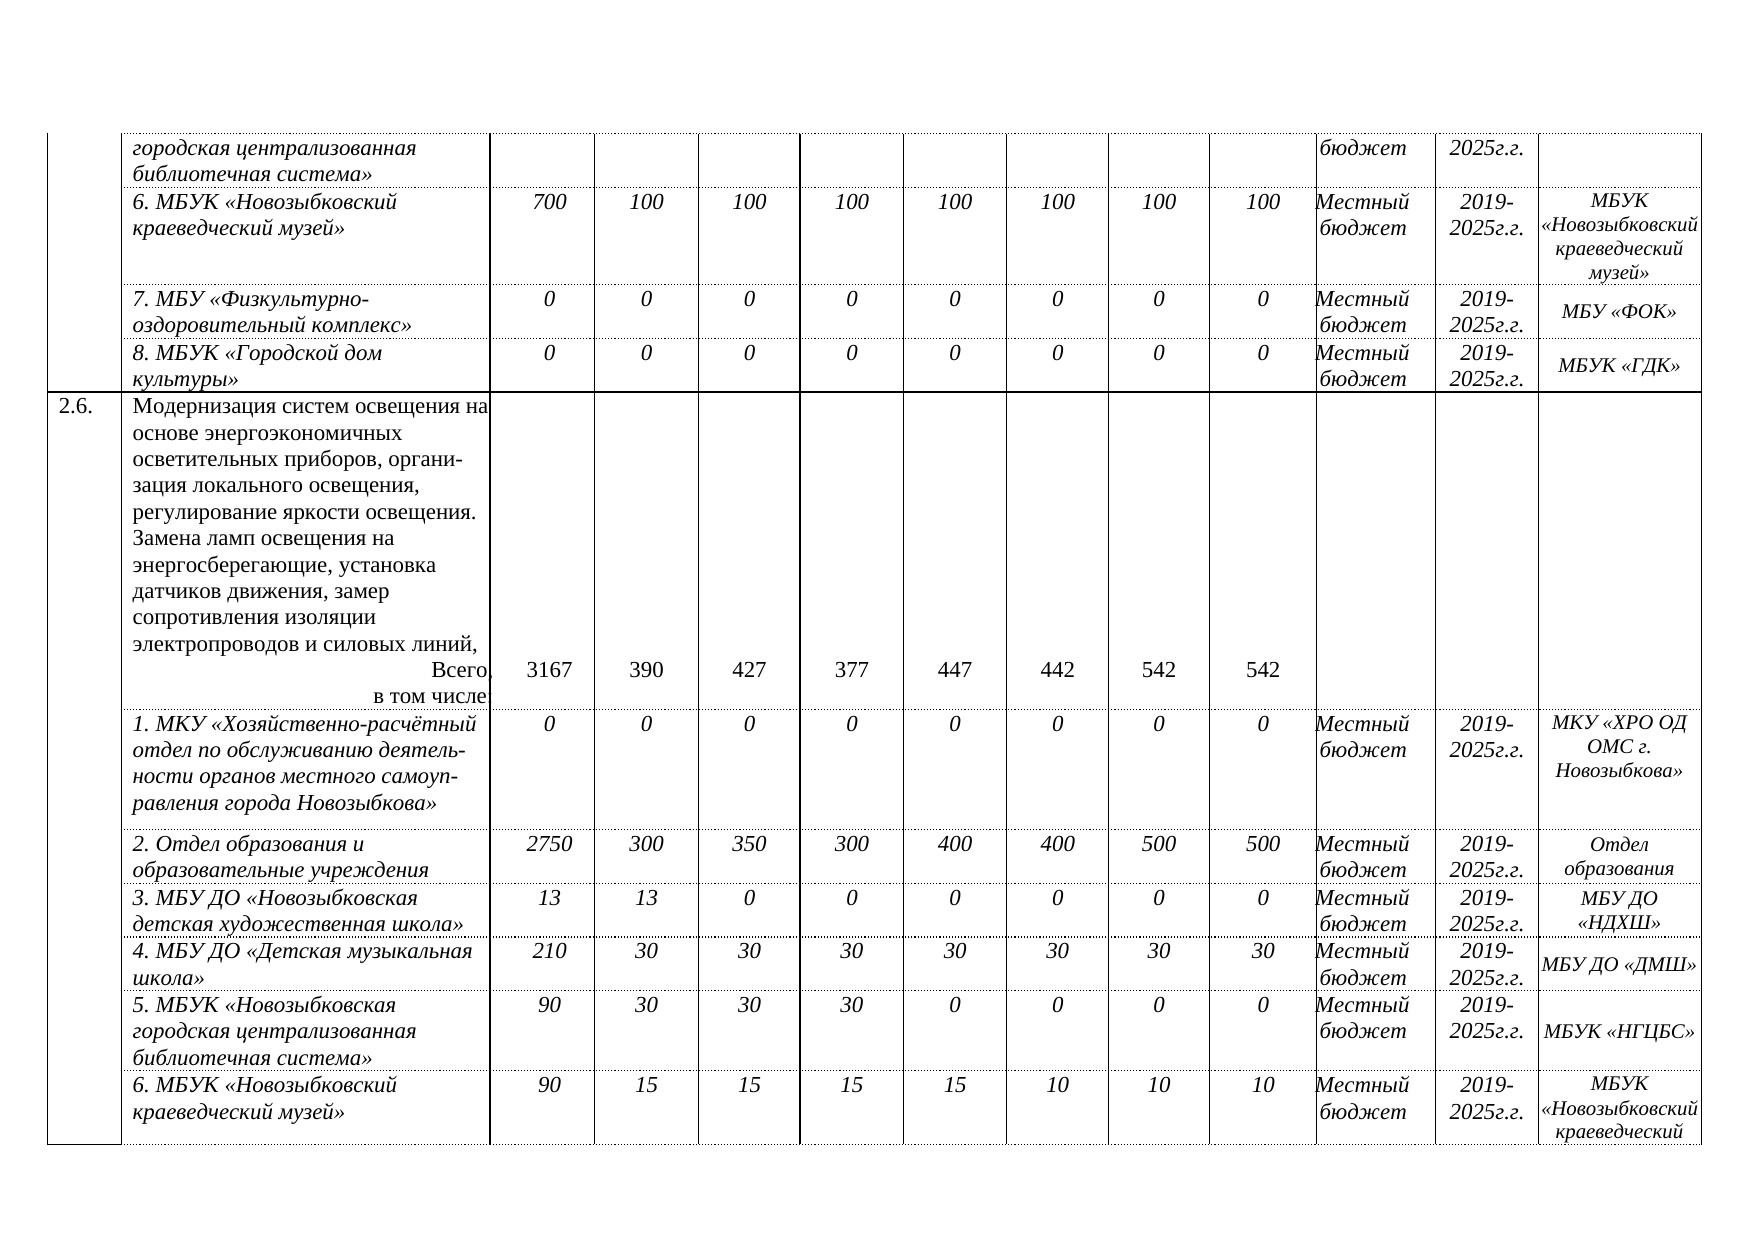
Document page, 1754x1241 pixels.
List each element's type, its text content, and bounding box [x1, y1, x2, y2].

table_cell Местный бюджет [1317, 709, 1435, 829]
table_cell 5. МБУК «Новозыбковская городская централизованная библиотечная система» [122, 990, 489, 1070]
table_cell 427 [699, 393, 799, 709]
table_cell 500 [1210, 829, 1316, 883]
table_cell 2019-2025г.г. [1436, 829, 1538, 883]
table_cell 0 [1210, 883, 1316, 936]
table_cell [1539, 1070, 1701, 1143]
table_cell 2019-2025г.г. [1436, 338, 1538, 391]
table_cell Местный бюджет [1317, 829, 1435, 883]
table_cell 0 [1109, 133, 1209, 187]
table_cell 500 [1109, 829, 1209, 883]
table_cell 0 [699, 338, 799, 391]
table_cell 6. МБУК «Новозыбковский краеведческий музей» [122, 187, 489, 284]
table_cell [122, 1070, 489, 1143]
table_cell [1317, 393, 1435, 709]
table_cell 0 [595, 284, 698, 338]
table_cell МБУК «НГЦБС» [1539, 133, 1701, 187]
table_cell 2019-2025г.г. [1436, 990, 1538, 1070]
table_cell 0 [491, 284, 594, 338]
table_cell 100 [801, 187, 903, 284]
table_cell 447 [904, 393, 1006, 709]
table_cell 0 [491, 133, 594, 187]
table_cell 2019-2025г.г. [1436, 187, 1538, 284]
table_cell 0 [904, 883, 1006, 936]
table_cell 30 [1007, 936, 1108, 990]
table_cell МБУ ДО «ДМШ» [1539, 936, 1701, 990]
table_cell 0 [491, 338, 594, 391]
table_cell 210 [491, 936, 594, 990]
table_cell [1436, 393, 1538, 709]
table_cell 0 [1210, 990, 1316, 1070]
table_cell 4. МБУ ДО «Детская музыкальная школа» [122, 936, 489, 990]
table_cell 0 [801, 338, 903, 391]
table_cell [1539, 393, 1701, 709]
table_cell [48, 829, 121, 1143]
table_cell 0 [801, 883, 903, 936]
table_cell 15 [801, 1070, 903, 1143]
table_cell 0 [1007, 990, 1108, 1070]
table_cell 100 [1210, 187, 1316, 284]
table_cell 30 [595, 936, 698, 990]
table_cell 13 [491, 883, 594, 936]
table_cell МБУК «Новозыбковский краеведческий музей» [1539, 187, 1701, 284]
table_cell Местный бюджет [1317, 883, 1435, 936]
table_cell 0 [491, 709, 594, 829]
table_cell 100 [595, 187, 698, 284]
table_cell 100 [699, 187, 799, 284]
table_cell 0 [699, 284, 799, 338]
table_cell 30 [1109, 936, 1209, 990]
table_cell Отдел образования [1539, 829, 1701, 883]
table_cell 700 [491, 187, 594, 284]
table_cell 0 [904, 284, 1006, 338]
table_cell 300 [801, 829, 903, 883]
table_cell 10 [1109, 1070, 1209, 1143]
table_cell 0 [1007, 338, 1108, 391]
table_cell 30 [904, 936, 1006, 990]
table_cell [122, 133, 489, 187]
table_cell МБУ ДО «НДХШ» [1539, 883, 1701, 936]
table_cell Местный бюджет [1317, 936, 1435, 990]
table_cell 400 [904, 829, 1006, 883]
table_cell 10 [1210, 1070, 1316, 1143]
table_cell 2019-2025г.г. [1436, 936, 1538, 990]
table_cell Местный бюджет [1317, 338, 1435, 391]
table_cell 0 [1210, 133, 1316, 187]
table_cell 0 [1007, 284, 1108, 338]
table_cell 400 [1007, 829, 1108, 883]
table_cell 1. МКУ «Хозяйственно-расчётный отдел по обслуживанию деятель-ности органов местного самоуп-равления города Новозыбкова» [122, 709, 489, 829]
table_cell 0 [699, 709, 799, 829]
table_cell 0 [1109, 990, 1209, 1070]
table_cell 0 [1007, 133, 1108, 187]
table_cell 30 [801, 936, 903, 990]
table_cell 2. Отдел образования и образовательные учреждения [122, 829, 489, 883]
table_cell МБУК «ГДК» [1539, 338, 1701, 391]
table_cell 15 [904, 1070, 1006, 1143]
table_cell 0 [904, 133, 1006, 187]
table_cell 100 [904, 187, 1006, 284]
table_cell 0 [904, 338, 1006, 391]
table_cell Местный бюджет [1317, 1070, 1435, 1143]
table_cell 0 [699, 133, 799, 187]
table_cell 8. МБУК «Городской дом культуры» [122, 338, 489, 391]
table_cell 0 [595, 709, 698, 829]
table_cell 0 [801, 709, 903, 829]
table_cell 2019-2025г.г. [1436, 709, 1538, 829]
table_cell 30 [699, 990, 799, 1070]
table_cell 350 [699, 829, 799, 883]
table_cell Модернизация систем освещения на основе энергоэкономичных осветительных приборов, органи-зация локального освещения, регулирование яркости освещения. Замена ламп освещения на энергосберегающие, установка датчиков движения, замер сопротивления изоляции электропроводов и силовых линий, Всего, в том числе: [122, 393, 489, 709]
table_cell 0 [1109, 709, 1209, 829]
table_cell МБУК «НГЦБС» [1539, 990, 1701, 1070]
table_cell 442 [1007, 393, 1108, 709]
table_cell 30 [801, 990, 903, 1070]
table_cell Местный бюджет [1317, 187, 1435, 284]
table_cell 100 [1007, 187, 1108, 284]
table_cell 0 [1007, 883, 1108, 936]
table_cell 2019-2025г.г. [1436, 284, 1538, 338]
table_cell 300 [595, 829, 698, 883]
table_cell 0 [904, 990, 1006, 1070]
table_cell 0 [1210, 284, 1316, 338]
table_cell 0 [1210, 338, 1316, 391]
table_cell 30 [595, 990, 698, 1070]
table_cell 0 [801, 133, 903, 187]
table_cell 10 [1007, 1070, 1108, 1143]
table_cell 2019-2025г.г. [1436, 883, 1538, 936]
table_cell 377 [801, 393, 903, 709]
table_cell 0 [1109, 883, 1209, 936]
table_cell 100 [1109, 187, 1209, 284]
table_cell 0 [1210, 709, 1316, 829]
table_cell 0 [595, 133, 698, 187]
table_cell 15 [595, 1070, 698, 1143]
table_cell 13 [595, 883, 698, 936]
table_cell 90 [491, 990, 594, 1070]
table_cell 0 [595, 338, 698, 391]
table_cell 2019-2025г.г. [1436, 1070, 1538, 1143]
table_cell 15 [699, 1070, 799, 1143]
table_cell 0 [904, 709, 1006, 829]
table_cell 7. МБУ «Физкультурно-оздоровительный комплекс» [122, 284, 489, 338]
table_cell 30 [1210, 936, 1316, 990]
table_cell 2750 [491, 829, 594, 883]
table_cell 90 [491, 1070, 594, 1143]
table_cell 0 [1007, 709, 1108, 829]
table_cell Местный бюджет [1317, 284, 1435, 338]
table_cell 0 [699, 883, 799, 936]
table_cell 390 [595, 393, 698, 709]
table_cell 2019-2025г.г. [1436, 133, 1538, 187]
table_cell 0 [801, 284, 903, 338]
table_cell Местный бюджет [1317, 133, 1435, 187]
table_cell МБУ «ФОК» [1539, 284, 1701, 338]
table_cell Местный бюджет [1317, 990, 1435, 1070]
table_cell 2.6. [48, 393, 121, 829]
table_cell 542 [1109, 393, 1209, 709]
table_cell 542 [1210, 393, 1316, 709]
table_cell 30 [699, 936, 799, 990]
table_cell 0 [1109, 338, 1209, 391]
table_cell 0 [1109, 284, 1209, 338]
table_cell 3167 [491, 393, 594, 709]
table_cell МКУ «ХРО ОД ОМС г. Новозыбкова» [1539, 709, 1701, 829]
table_cell 3. МБУ ДО «Новозыбковская детская художественная школа» [122, 883, 489, 936]
